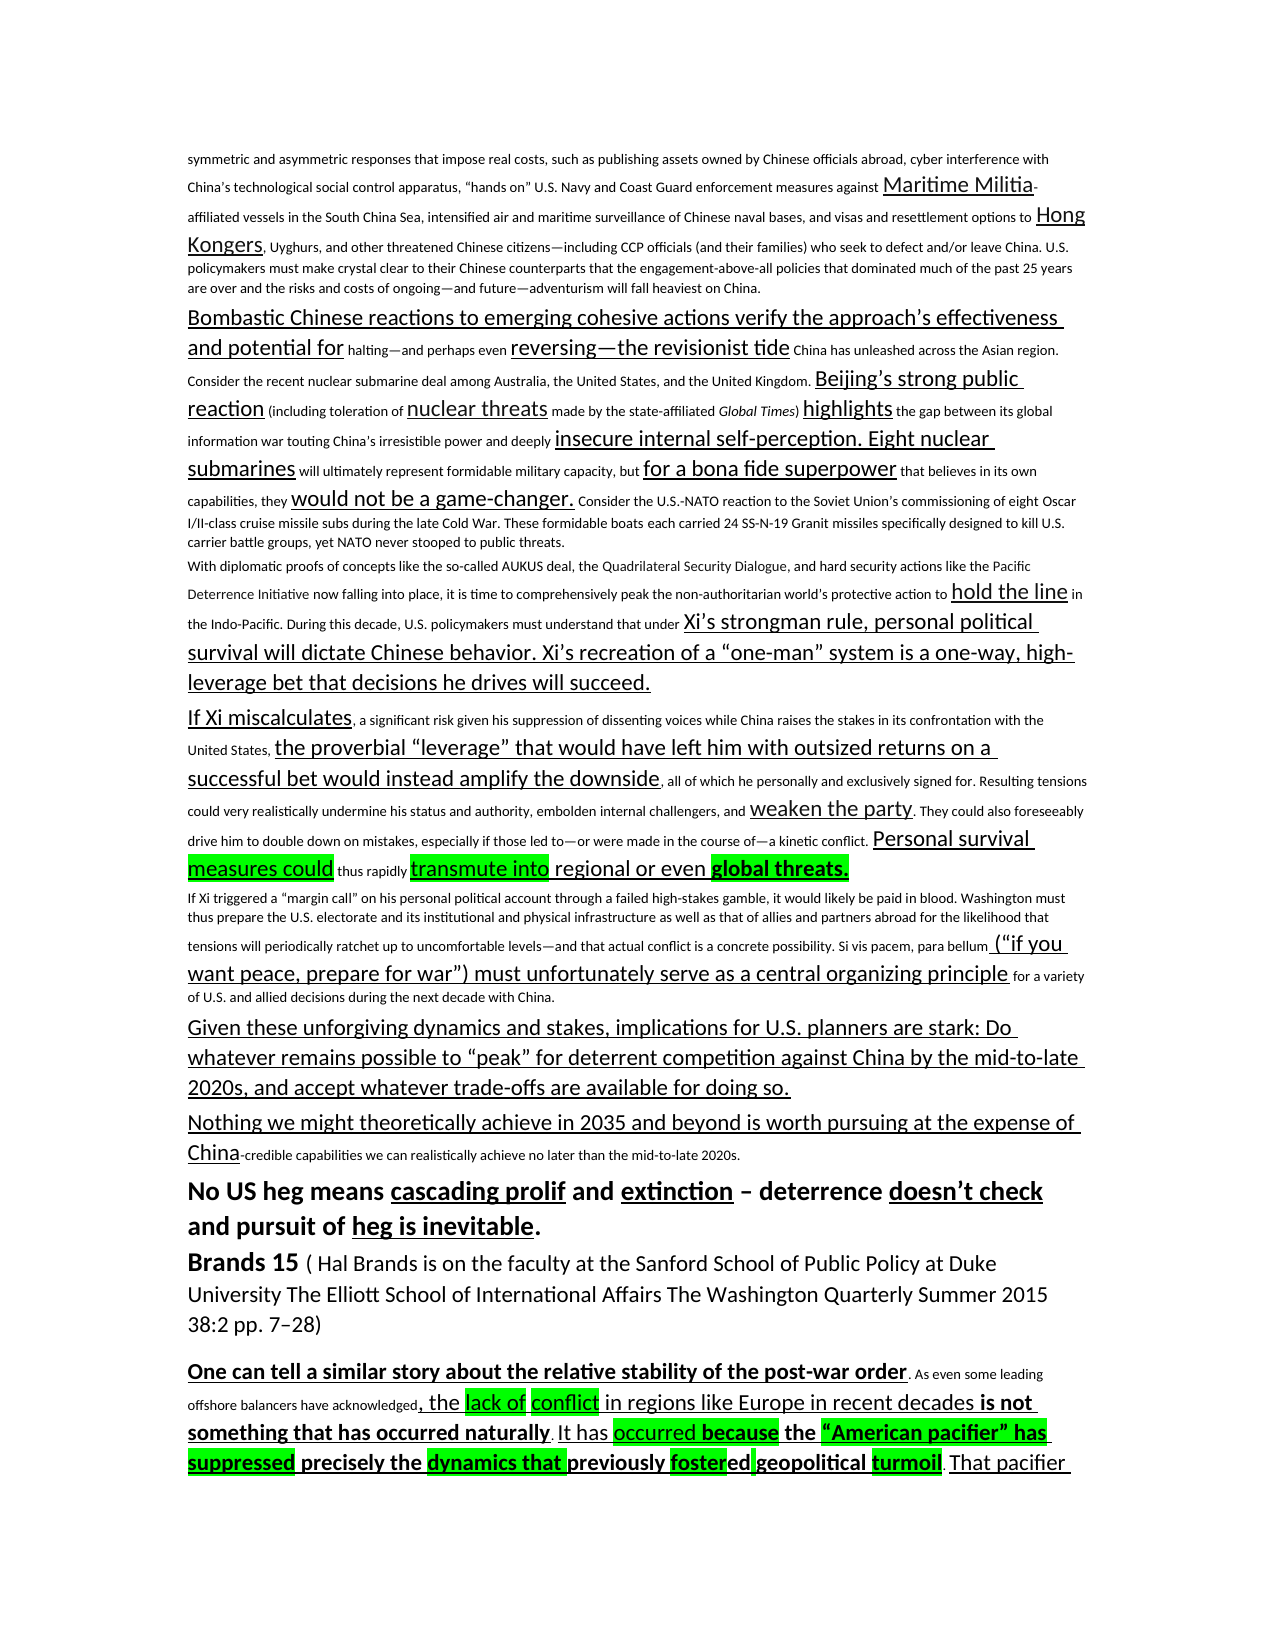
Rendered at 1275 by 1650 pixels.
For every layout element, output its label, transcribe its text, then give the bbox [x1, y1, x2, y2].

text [187, 1357, 1087, 1476]
text If Xi triggered a “margin call” on his personal political account through a failed high-stakes gamble, it would likely be paid in blood. Washington must thus prepare the U.S. electorate and its institutional and physical infrastructure as well as that of allies and partners abroad for the likelihood that tensions will periodically ratchet up to uncomfortable levels—and that actual conflict is a concrete possibility. Si vis pacem, para bellum (“if you want peace, prepare for war”) must unfortunately serve as a central organizing principle for a variety of U.S. and allied decisions during the next decade with China. [187, 889, 1087, 1006]
text Nothing we might theoretically achieve in 2035 and beyond is worth pursuing at the expense of China-credible capabilities we can realistically achieve no later than the mid-to-late 2020s. [187, 1108, 1087, 1167]
subtitle No US heg means cascading prolif and extinction – deterrence doesn’t check and pursuit of heg is inevitable. [187, 1174, 1087, 1242]
text With diplomatic proofs of concepts like the so-called AUKUS deal, the Quadrilateral Security Dialogue, and hard security actions like the Pacific Deterrence Initiative now falling into place, it is time to comprehensively peak the non-authoritarian world’s protective action to hold the line in the Indo-Pacific. During this decade, U.S. policymakers must understand that under Xi’s strongman rule, personal political survival will dictate Chinese behavior. Xi’s recreation of a “one-man” system is a one-way, high-leverage bet that decisions he drives will succeed. [187, 557, 1087, 696]
text Bombastic Chinese reactions to emerging cohesive actions verify the approach’s effectiveness and potential for halting—and perhaps even reversing—the revisionist tide China has unleashed across the Asian region. Consider the recent nuclear submarine deal among Australia, the United States, and the United Kingdom. Beijing’s strong public reaction (including toleration of nuclear threats made by the state-affiliated Global Times) highlights the gap between its global information war touting China’s irresistible power and deeply insecure internal self-perception. Eight nuclear submarines will ultimately represent formidable military capacity, but for a bona fide superpower that believes in its own capabilities, they would not be a game-changer. Consider the U.S.-NATO reaction to the Soviet Union’s commissioning of eight Oscar I/II-class cruise missile subs during the late Cold War. These formidable boats each carried 24 SS-N-19 Granit missiles specifically designed to kill U.S. carrier battle groups, yet NATO never stooped to public threats. [187, 303, 1087, 551]
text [187, 150, 1087, 297]
text Brands 15 ( Hal Brands is on the faculty at the Sanford School of Public Policy at Duke University The Elliott School of International Affairs The Washington Quarterly Summer 2015 38:2 pp. 7–28) [187, 1245, 1087, 1338]
text Given these unforgiving dynamics and stakes, implications for U.S. planners are stark: Do whatever remains possible to “peak” for deterrent competition against China by the mid-to-late 2020s, and accept whatever trade-offs are available for doing so. [187, 1013, 1087, 1101]
text If Xi miscalculates, a significant risk given his suppression of dissenting voices while China raises the stakes in its confrontation with the United States, the proverbial “leverage” that would have left him with outsized returns on a successful bet would instead amplify the downside, all of which he personally and exclusively signed for. Resulting tensions could very realistically undermine his status and authority, embolden internal challengers, and weaken the party. They could also foreseeably drive him to double down on mistakes, especially if those led to—or were made in the course of—a kinetic conflict. Personal survival measures could thus rapidly transmute into regional or even global threats. [187, 703, 1087, 882]
